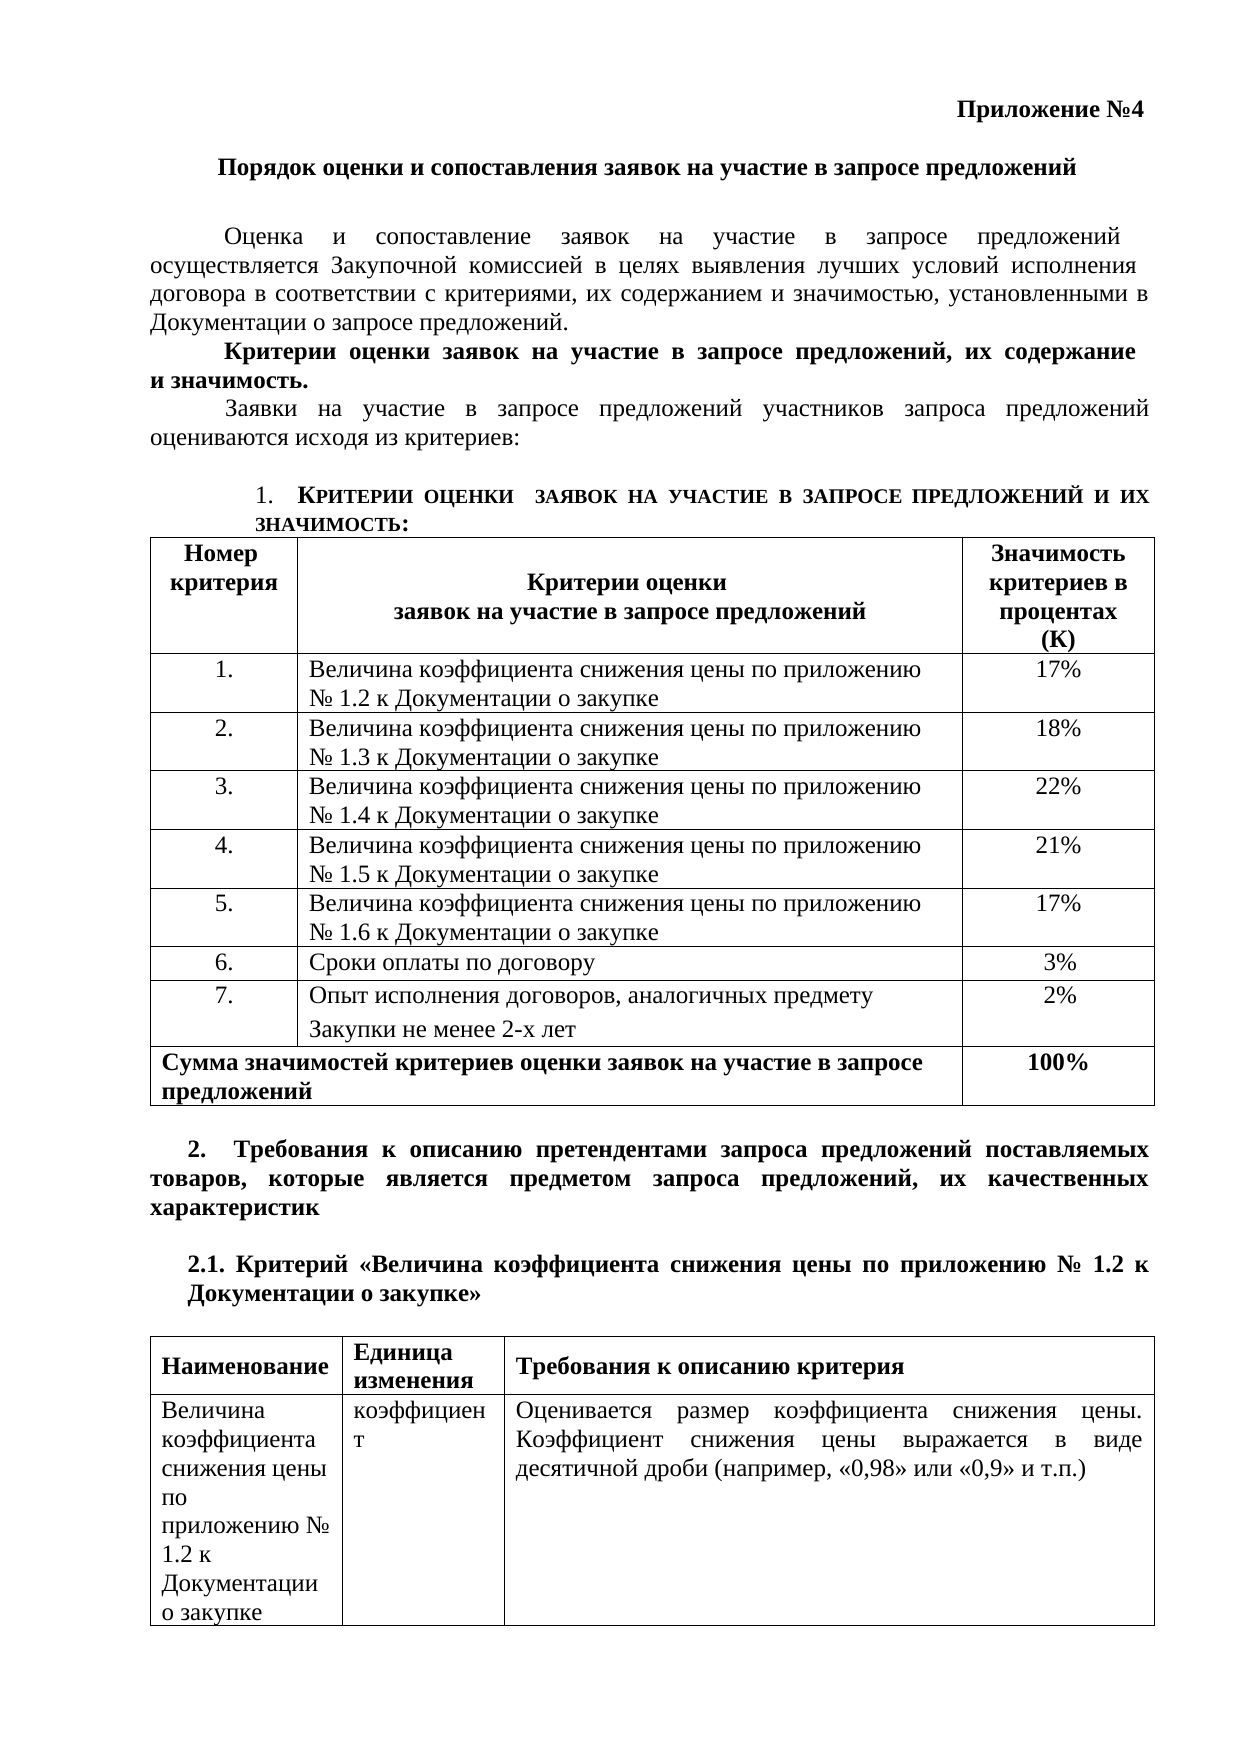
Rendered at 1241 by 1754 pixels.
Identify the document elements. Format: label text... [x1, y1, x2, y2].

table_cell Величина коэффициента снижения цены по приложению № 1.6 к Документации о закупке [298, 889, 962, 946]
table_header Единица изменения [343, 1337, 504, 1394]
table_cell 22% [963, 771, 1154, 829]
table_header Требования к описанию критерия [505, 1337, 1154, 1394]
text Оценка и сопоставление заявок на участие в запросе предложений осуществляется Закупочной комиссией в целях выявления лучших условий исполнения договора в соответствии с критериями, их содержанием и значимостью, установленными в Документации о запросе предложений. [150, 221, 1150, 336]
table_cell Опыт исполнения договоров, аналогичных предмету Закупки не менее 2-х лет [298, 981, 962, 1046]
table_cell Сроки оплаты по договору [298, 947, 962, 979]
table_cell Оценивается размер коэффициента снижения цены. Коэффициент снижения цены выражается в виде десятичной дроби (например, «0,98» или «0,9» и т.п.) [505, 1395, 1154, 1625]
text Приложение №4 [150, 94, 1144, 123]
table_cell 3% [963, 947, 1154, 979]
table_cell 6. [151, 947, 297, 979]
table_cell Величина коэффициента снижения цены по приложению № 1.2 к Документации о закупке [298, 654, 962, 712]
table_cell 21% [963, 830, 1154, 887]
table_cell 1. [151, 654, 297, 712]
list Критерии оценки заявок на участие в ЗАПРОСЕ ПРЕДЛОЖЕНИЙ и их значимость: [255, 480, 1150, 537]
table_header Значимость критериев в процентах (К) [963, 538, 1154, 653]
table_cell 100% [963, 1047, 1154, 1105]
table_cell Величина коэффициента снижения цены по приложению № 1.2 к Документации о закупке [151, 1395, 342, 1625]
table_cell 2. [151, 713, 297, 770]
table_cell Величина коэффициента снижения цены по приложению № 1.4 к Документации о закупке [298, 771, 962, 829]
table_cell коэффициент [343, 1395, 504, 1625]
table_cell 7. [151, 981, 297, 1046]
table_header Номер критерия [151, 538, 297, 653]
table_cell 17% [963, 654, 1154, 712]
text Критерии оценки заявок на участие в запросе предложений, их содержание и значимость. [150, 336, 1150, 393]
table_cell Величина коэффициента снижения цены по приложению № 1.3 к Документации о закупке [298, 713, 962, 770]
table_cell 18% [963, 713, 1154, 770]
table_cell 4. [151, 830, 297, 887]
text 2.1. Критерий «Величина коэффициента снижения цены по приложению № 1.2 к Документации о закупке» [187, 1249, 1150, 1307]
text Порядок оценки и сопоставления заявок на участие в запросе предложений [150, 152, 1144, 181]
table_header Критерии оценки заявок на участие в запросе предложений [298, 538, 962, 653]
table_cell 2% [963, 981, 1154, 1046]
table_cell 3. [151, 771, 297, 829]
subtitle Заявки на участие в запросе предложений участников запроса предложений оцениваются исходя из критериев: [150, 393, 1150, 451]
table_cell Сумма значимостей критериев оценки заявок на участие в запросе предложений [151, 1047, 962, 1105]
table_cell 5. [151, 889, 297, 946]
table_header Наименование [151, 1337, 342, 1394]
text 2. Требования к описанию претендентами запроса предложений поставляемых товаров, которые является предметом запроса предложений, их качественных характеристик [150, 1134, 1150, 1221]
table_cell Величина коэффициента снижения цены по приложению № 1.5 к Документации о закупке [298, 830, 962, 887]
table_cell 17% [963, 889, 1154, 946]
